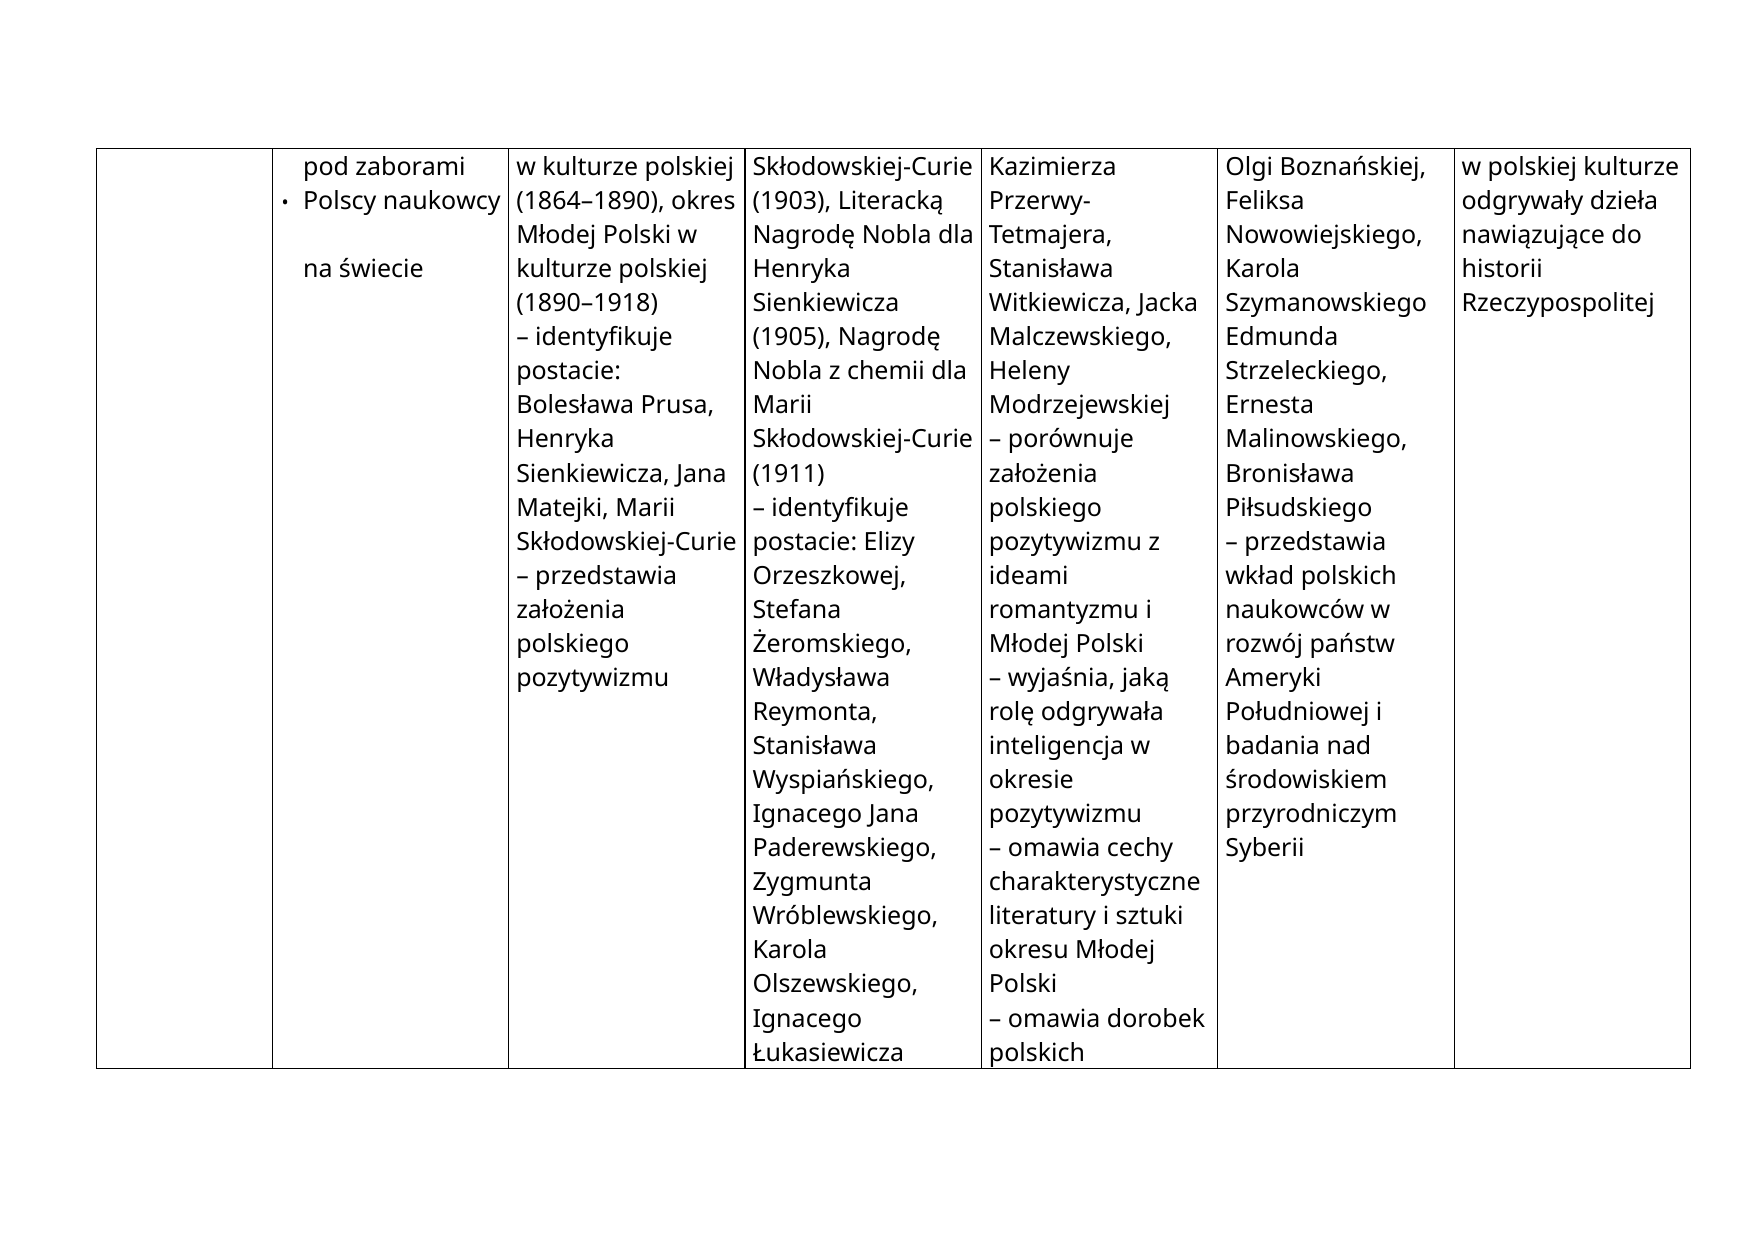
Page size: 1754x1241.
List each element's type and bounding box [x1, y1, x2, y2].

table_cell [509, 149, 744, 1068]
table_cell [746, 149, 981, 1068]
table_cell [97, 149, 272, 1068]
table_cell [982, 149, 1217, 1068]
table_cell [1455, 149, 1690, 1068]
table_cell [1218, 149, 1454, 1068]
table_cell [273, 149, 508, 1068]
